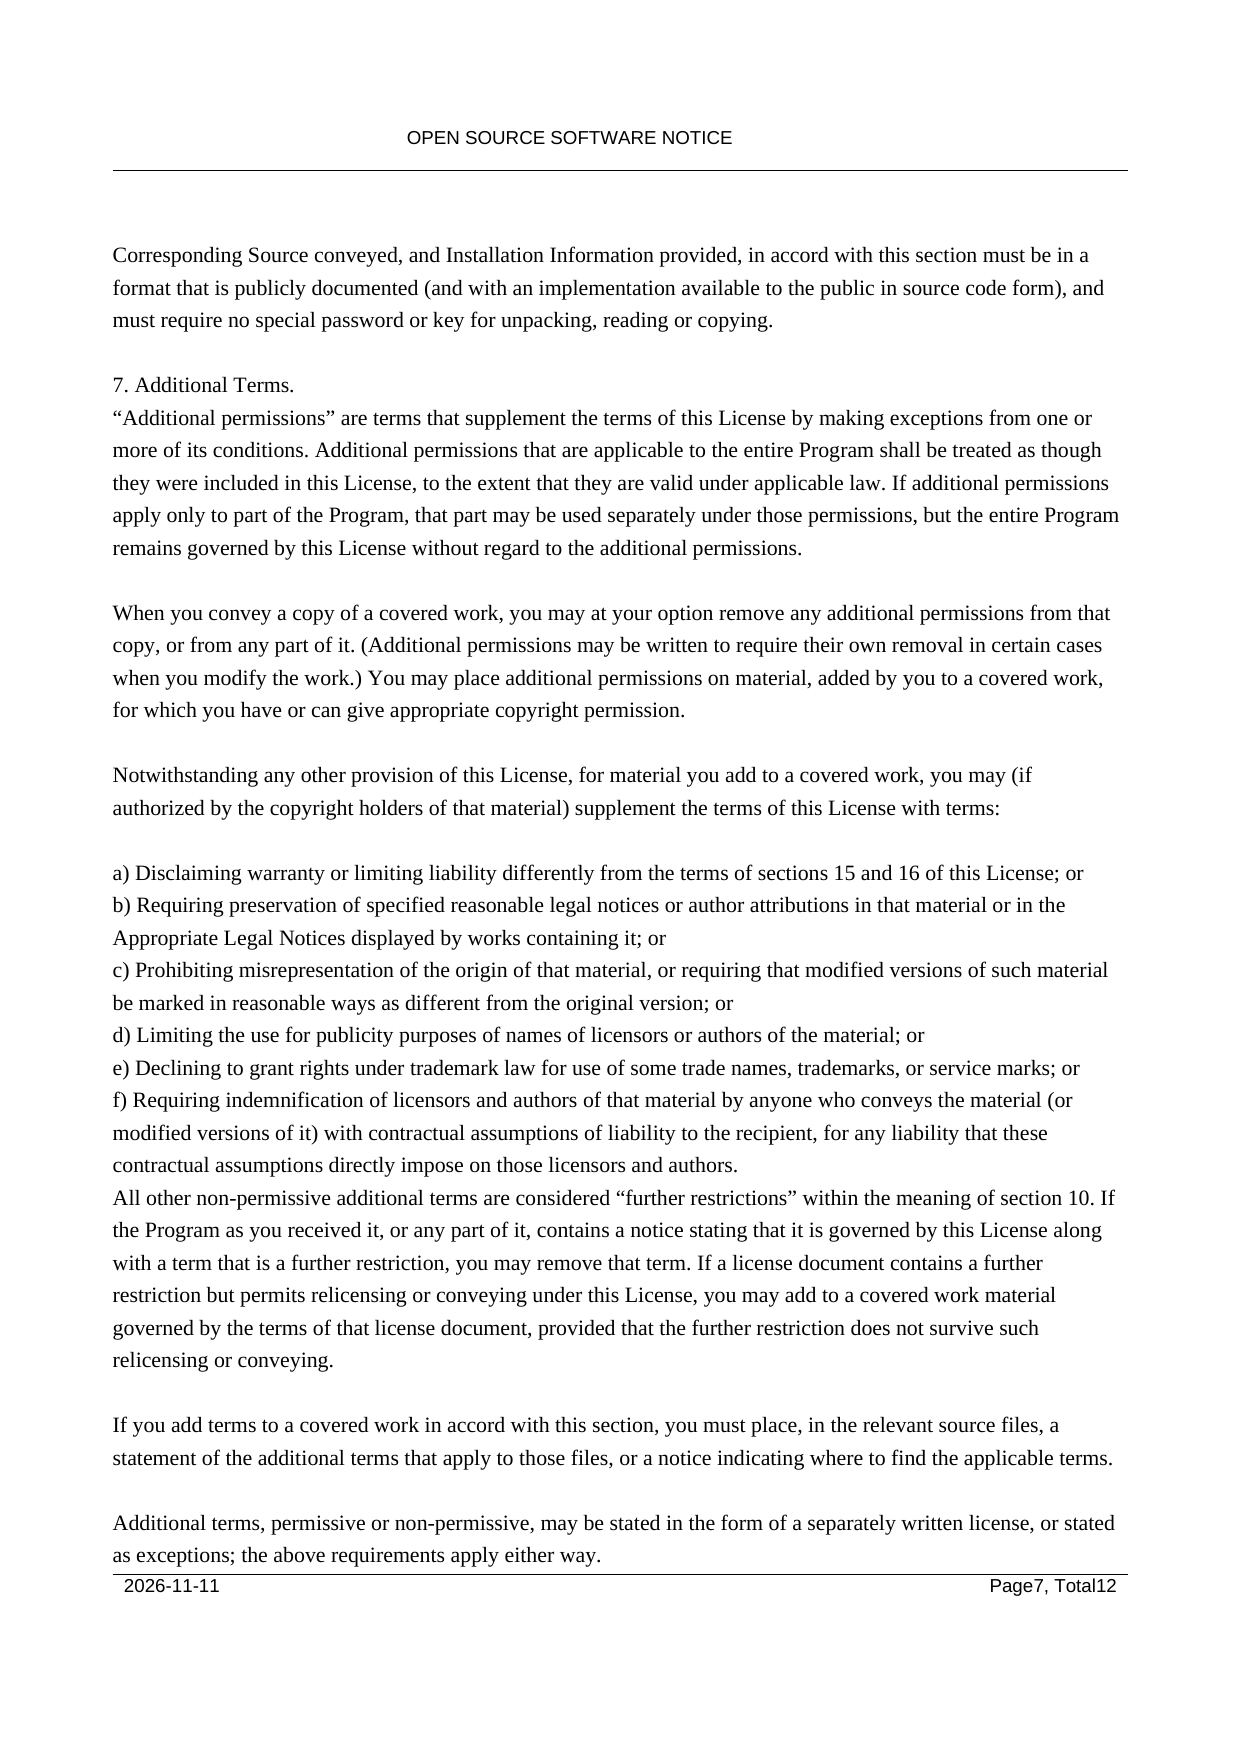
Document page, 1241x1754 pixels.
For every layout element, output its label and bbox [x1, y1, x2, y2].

text [112, 206, 1128, 1571]
